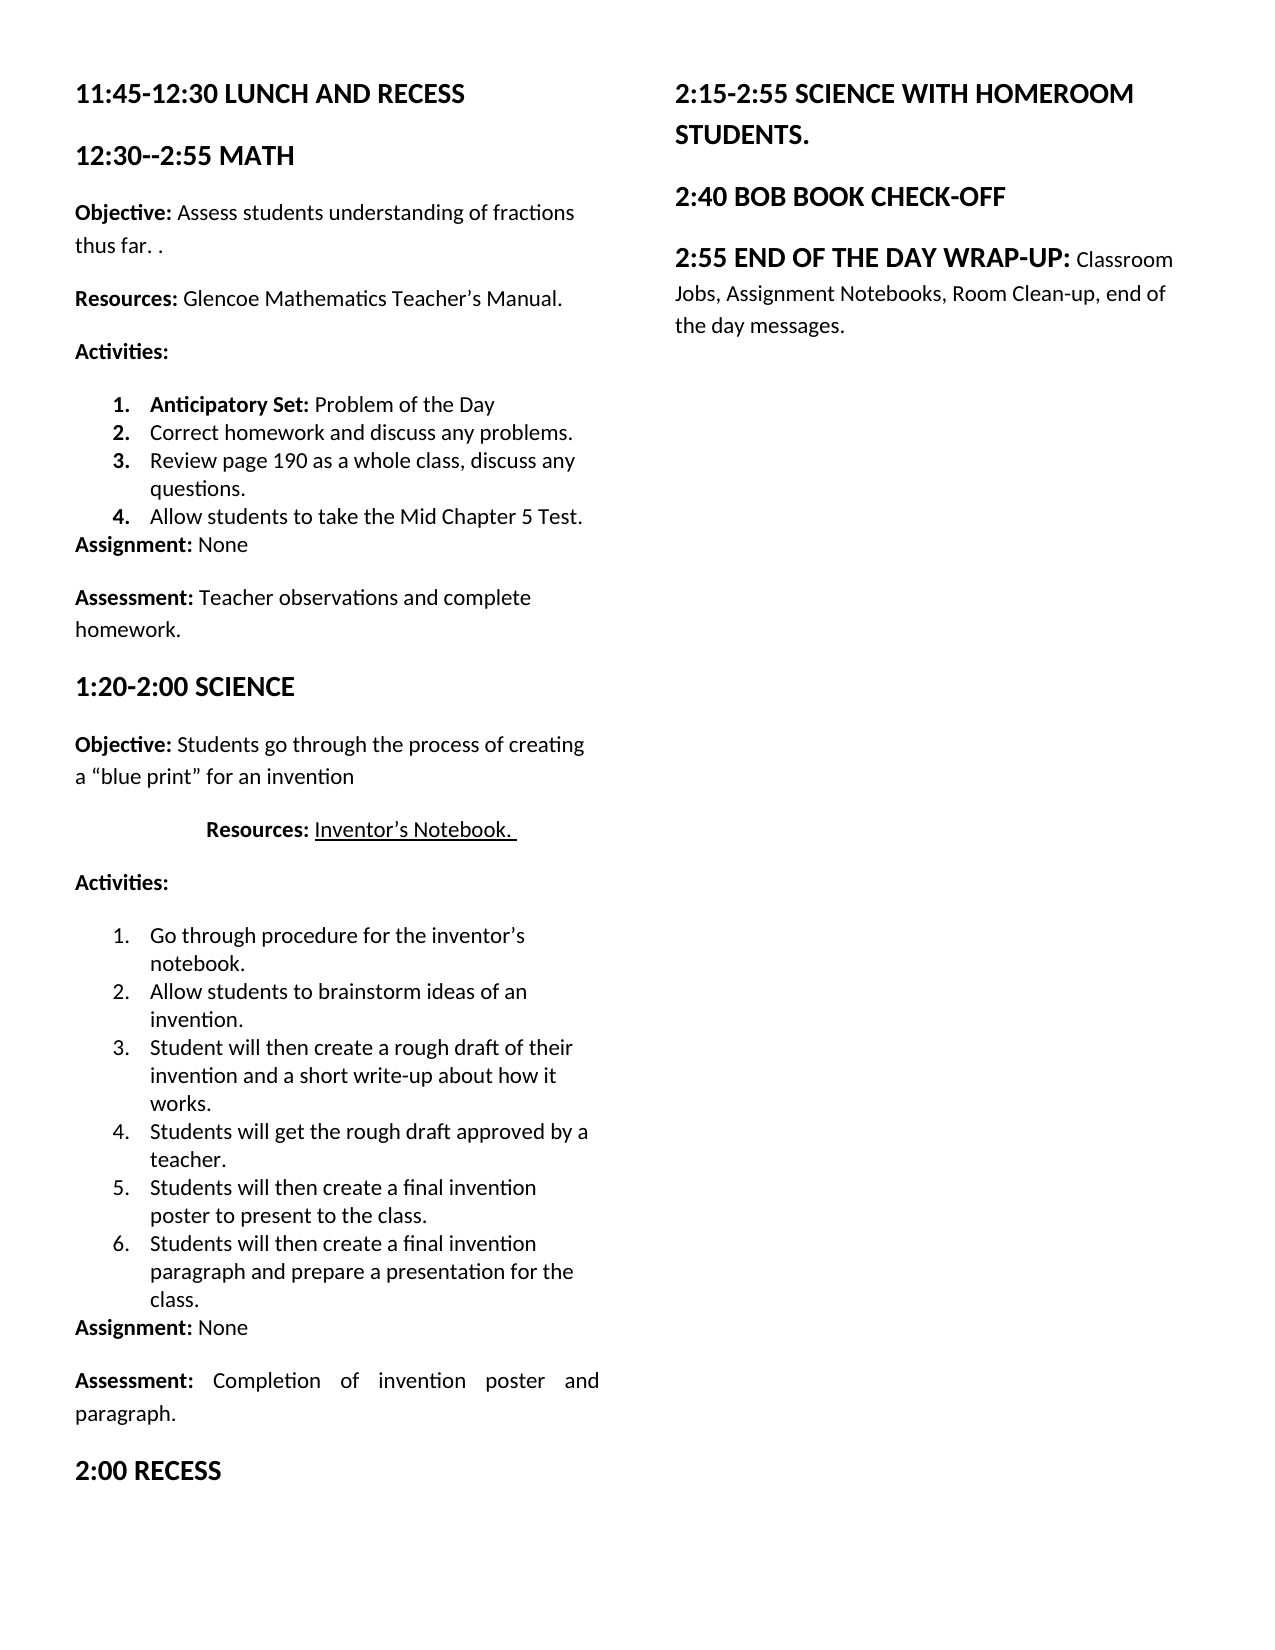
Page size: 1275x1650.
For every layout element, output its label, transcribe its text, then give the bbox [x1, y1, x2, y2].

list Students will then create a final invention paragraph and prepare a presentation for the class. [112, 1229, 600, 1313]
list Review page 190 as a whole class, discuss any questions. [112, 446, 600, 502]
text Assessment: Completion of invention poster and paragraph. [75, 1366, 600, 1427]
text 2:00 Recess [75, 1452, 600, 1487]
text 2:15-2:55 Science with Homeroom students. [675, 75, 1200, 152]
text Assignment: None [75, 1313, 600, 1341]
text Activities: [75, 337, 600, 365]
text Objective: Students go through the process of creating a “blue print” for an invention [75, 730, 600, 790]
text 2:55 End of the Day Wrap-Up: Classroom Jobs, Assignment Notebooks, Room Clean-up, end of the day messages. [675, 239, 1200, 339]
list Correct homework and discuss any problems. [112, 418, 600, 446]
text 11:45-12:30 Lunch and Recess [75, 75, 600, 111]
text Assessment: Teacher observations and complete homework. [75, 583, 600, 643]
text 1:20-2:00 Science [75, 668, 600, 704]
text Activities: [75, 868, 600, 896]
text Assignment: None [75, 530, 600, 558]
list Allow students to take the Mid Chapter 5 Test. [112, 502, 600, 530]
list Allow students to brainstorm ideas of an invention. [112, 977, 600, 1033]
list Student will then create a rough draft of their invention and a short write-up about how it works. [112, 1033, 600, 1117]
text 12:30--2:55 Math [75, 137, 600, 172]
text Resources: Inventor’s Notebook. [206, 815, 600, 843]
list Go through procedure for the inventor’s notebook. [112, 921, 600, 977]
list Students will then create a final invention poster to present to the class. [112, 1173, 600, 1229]
list Anticipatory Set: Problem of the Day [112, 390, 600, 418]
text 2:40 BOB Book Check-off [675, 178, 1200, 213]
list Students will get the rough draft approved by a teacher. [112, 1117, 600, 1173]
text Objective: Assess students understanding of fractions thus far. . [75, 198, 600, 259]
text Resources: Glencoe Mathematics Teacher’s Manual. [75, 284, 600, 312]
